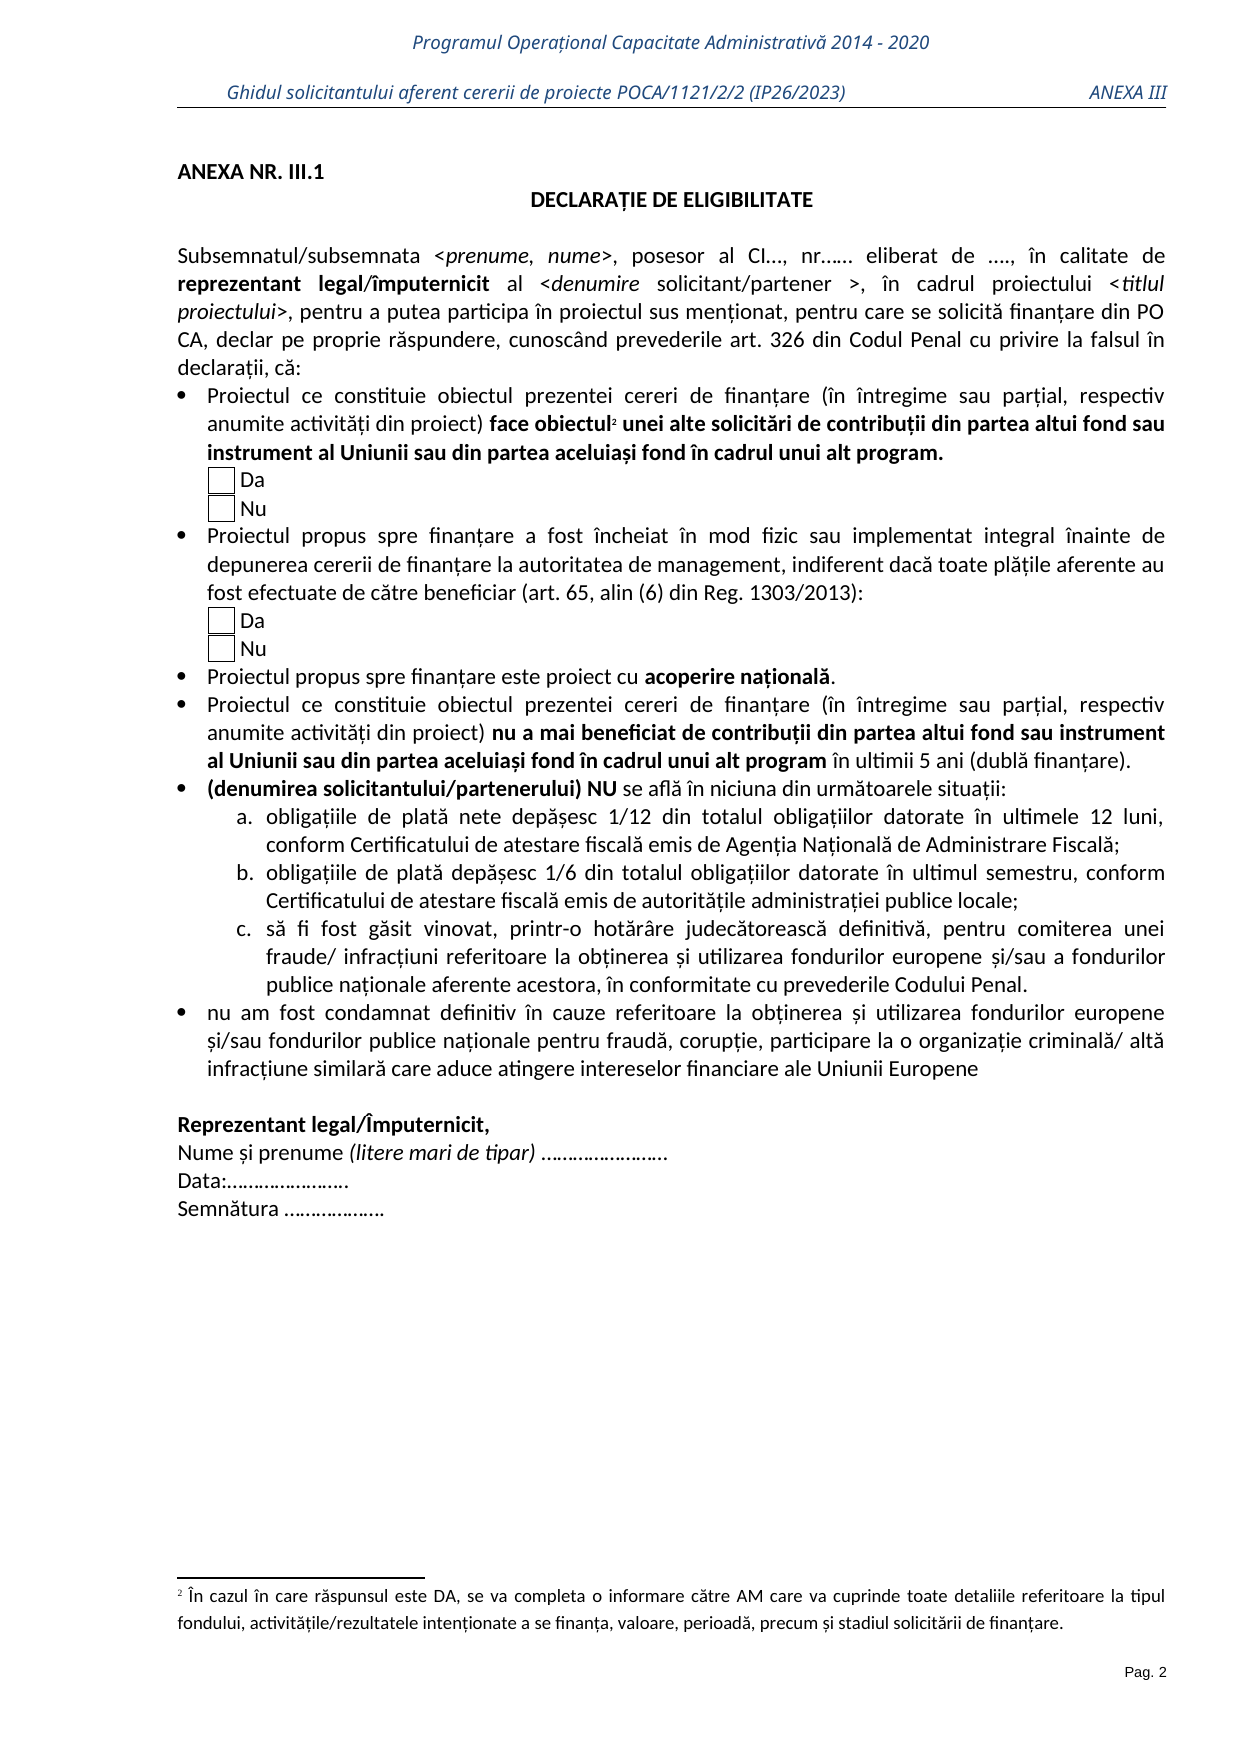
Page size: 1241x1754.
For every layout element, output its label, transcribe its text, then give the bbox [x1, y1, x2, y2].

text Reprezentant legal/Împuternicit, [177, 1110, 1166, 1138]
text Subsemnatul/subsemnata <prenume, nume>, posesor al CI…, nr…… eliberat de …., în calitate de reprezentant legal/împuternicit al <denumire solicitant/partener >, în cadrul proiectului <titlul proiectului>, pentru a putea participa în proiectul sus menționat, pentru care se solicită finanțare din PO CA, declar pe proprie răspundere, cunoscând prevederile art. 326 din Codul Penal cu privire la falsul în declarații, că: [177, 241, 1166, 382]
list (denumirea solicitantului/partenerului) NU se află în niciuna din următoarele situații: [177, 774, 1166, 802]
text ANEXA NR. III.1 [177, 157, 1166, 185]
list Proiectul propus spre finanțare este proiect cu acoperire națională. [177, 662, 1166, 690]
list obligațiile de plată depășesc 1/6 din totalul obligațiilor datorate în ultimul semestru, conform Certificatului de atestare fiscală emis de autoritățile administrației publice locale; [236, 858, 1166, 914]
text Da [177, 606, 1166, 634]
text Nu [177, 494, 1166, 522]
text Nume și prenume (litere mari de tipar) …………………… [177, 1138, 1166, 1166]
list obligațiile de plată nete depășesc 1/12 din totalul obligațiilor datorate în ultimele 12 luni, conform Certificatului de atestare fiscală emis de Agenția Națională de Administrare Fiscală; [236, 802, 1166, 858]
text Da [207, 466, 1166, 494]
text Semnătura ………………. [177, 1194, 1166, 1222]
text Nu [207, 634, 1166, 662]
text DECLARAȚIE DE ELIGIBILITATE [177, 185, 1166, 213]
list Proiectul ce constituie obiectul prezentei cereri de finanțare (în întregime sau parțial, respectiv anumite activități din proiect) nu a mai beneficiat de contribuții din partea altui fond sau instrument al Uniunii sau din partea aceluiași fond în cadrul unui alt program în ultimii 5 ani (dublă finanțare). [177, 690, 1166, 774]
list Proiectul propus spre finanțare a fost încheiat în mod fizic sau implementat integral înainte de depunerea cererii de finanțare la autoritatea de management, indiferent dacă toate plățile aferente au fost efectuate de către beneficiar (art. 65, alin (6) din Reg. 1303/2013): [177, 522, 1166, 606]
text Data:………………….. [177, 1166, 1166, 1194]
list să fi fost găsit vinovat, printr-o hotărâre judecătorească definitivă, pentru comiterea unei fraude/ infracțiuni referitoare la obținerea și utilizarea fondurilor europene şi/sau a fondurilor publice naționale aferente acestora, în conformitate cu prevederile Codului Penal. [236, 914, 1166, 998]
list nu am fost condamnat definitiv în cauze referitoare la obținerea și utilizarea fondurilor europene și/sau fondurilor publice naționale pentru fraudă, corupție, participare la o organizație criminală/ altă infracțiune similară care aduce atingere intereselor financiare ale Uniunii Europene [177, 998, 1166, 1082]
list Proiectul ce constituie obiectul prezentei cereri de finanțare (în întregime sau parțial, respectiv anumite activități din proiect) face obiectul unei alte solicitări de contribuții din partea altui fond sau instrument al Uniunii sau din partea aceluiași fond în cadrul unui alt program. [177, 382, 1166, 466]
